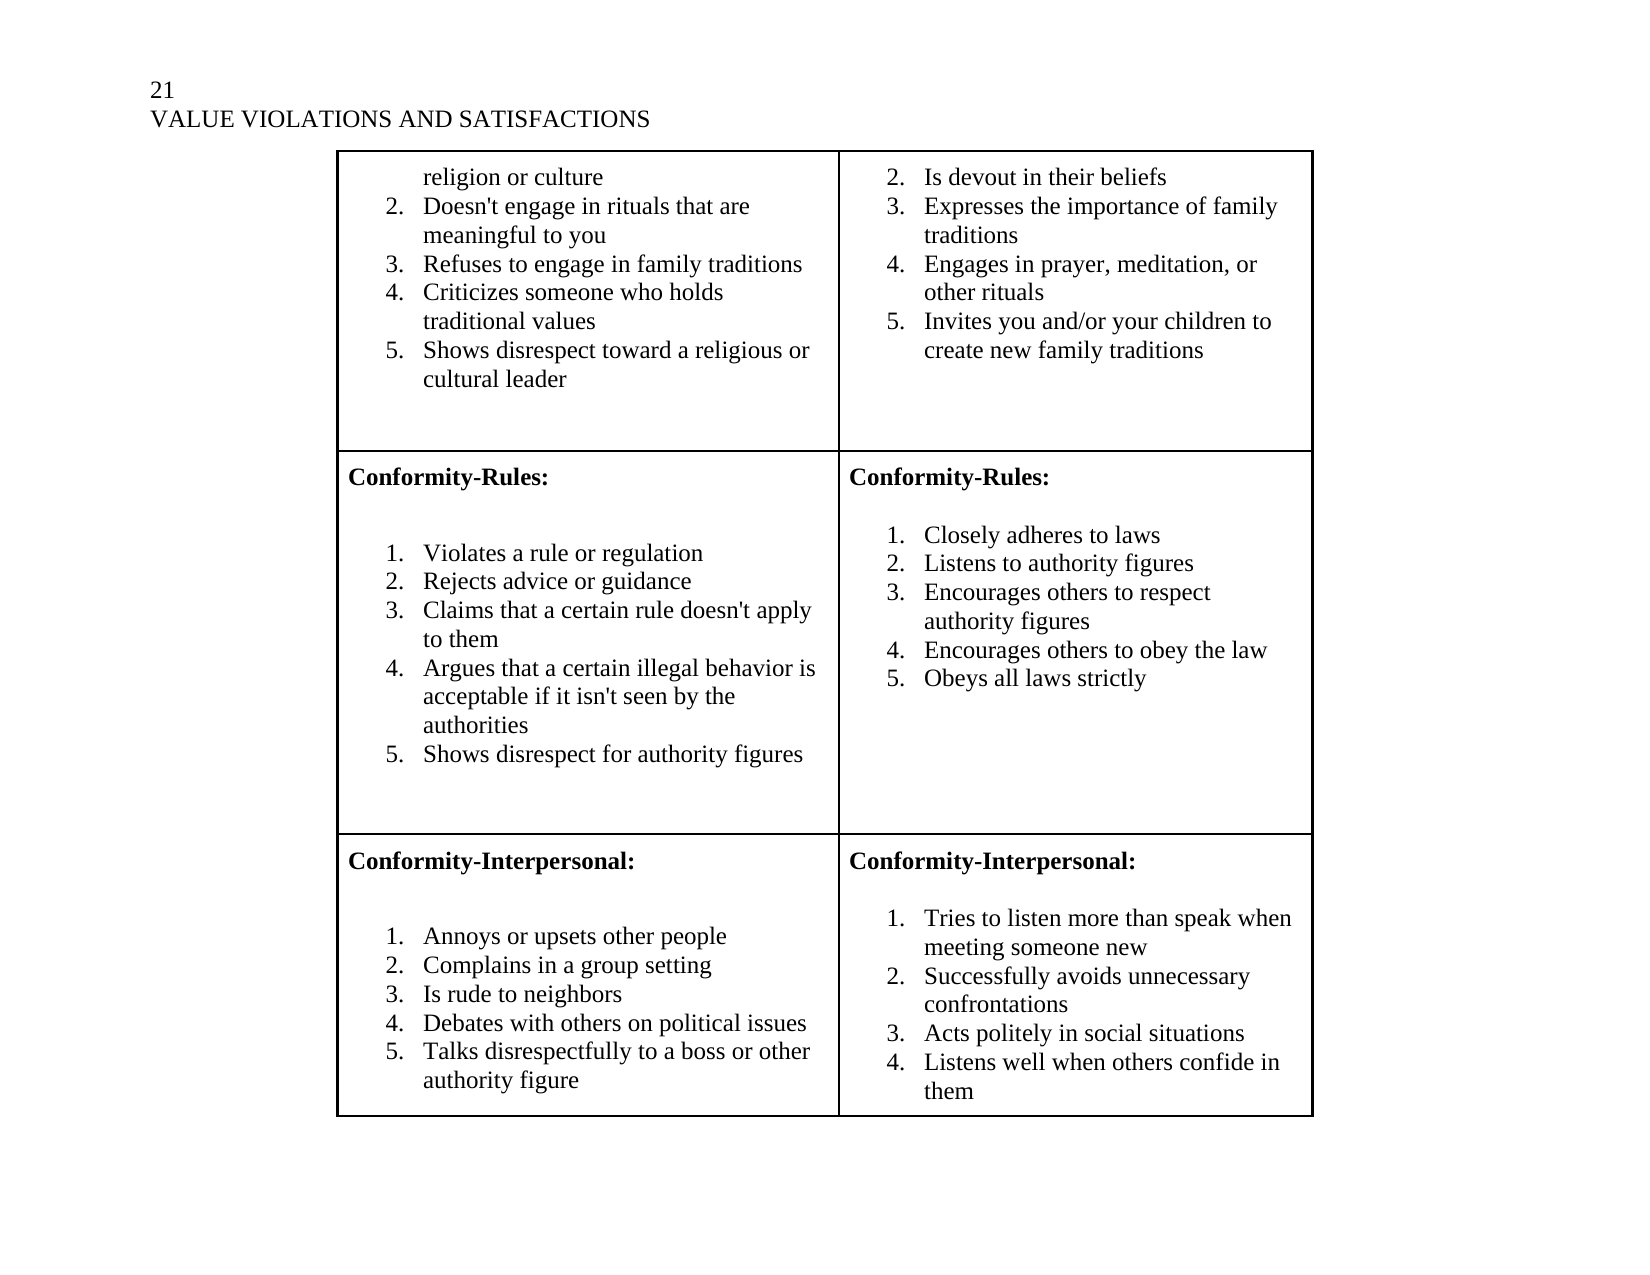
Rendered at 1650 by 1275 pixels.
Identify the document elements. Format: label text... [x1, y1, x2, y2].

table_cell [840, 835, 1311, 1115]
table_cell Conformity-Rules: Violates a rule or regulation Rejects advice or guidance Claims that a certain rule doesn't apply to them Argues that a certain illegal behavior is acceptable if it isn't seen by the authorities Shows disrespect for authority figures [339, 452, 838, 833]
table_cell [339, 835, 838, 1115]
table_cell Conformity-Rules: Closely adheres to laws Listens to authority figures Encourages others to respect authority figures Encourages others to obey the law Obeys all laws strictly [840, 452, 1311, 833]
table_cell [840, 152, 1311, 450]
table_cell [339, 152, 838, 450]
